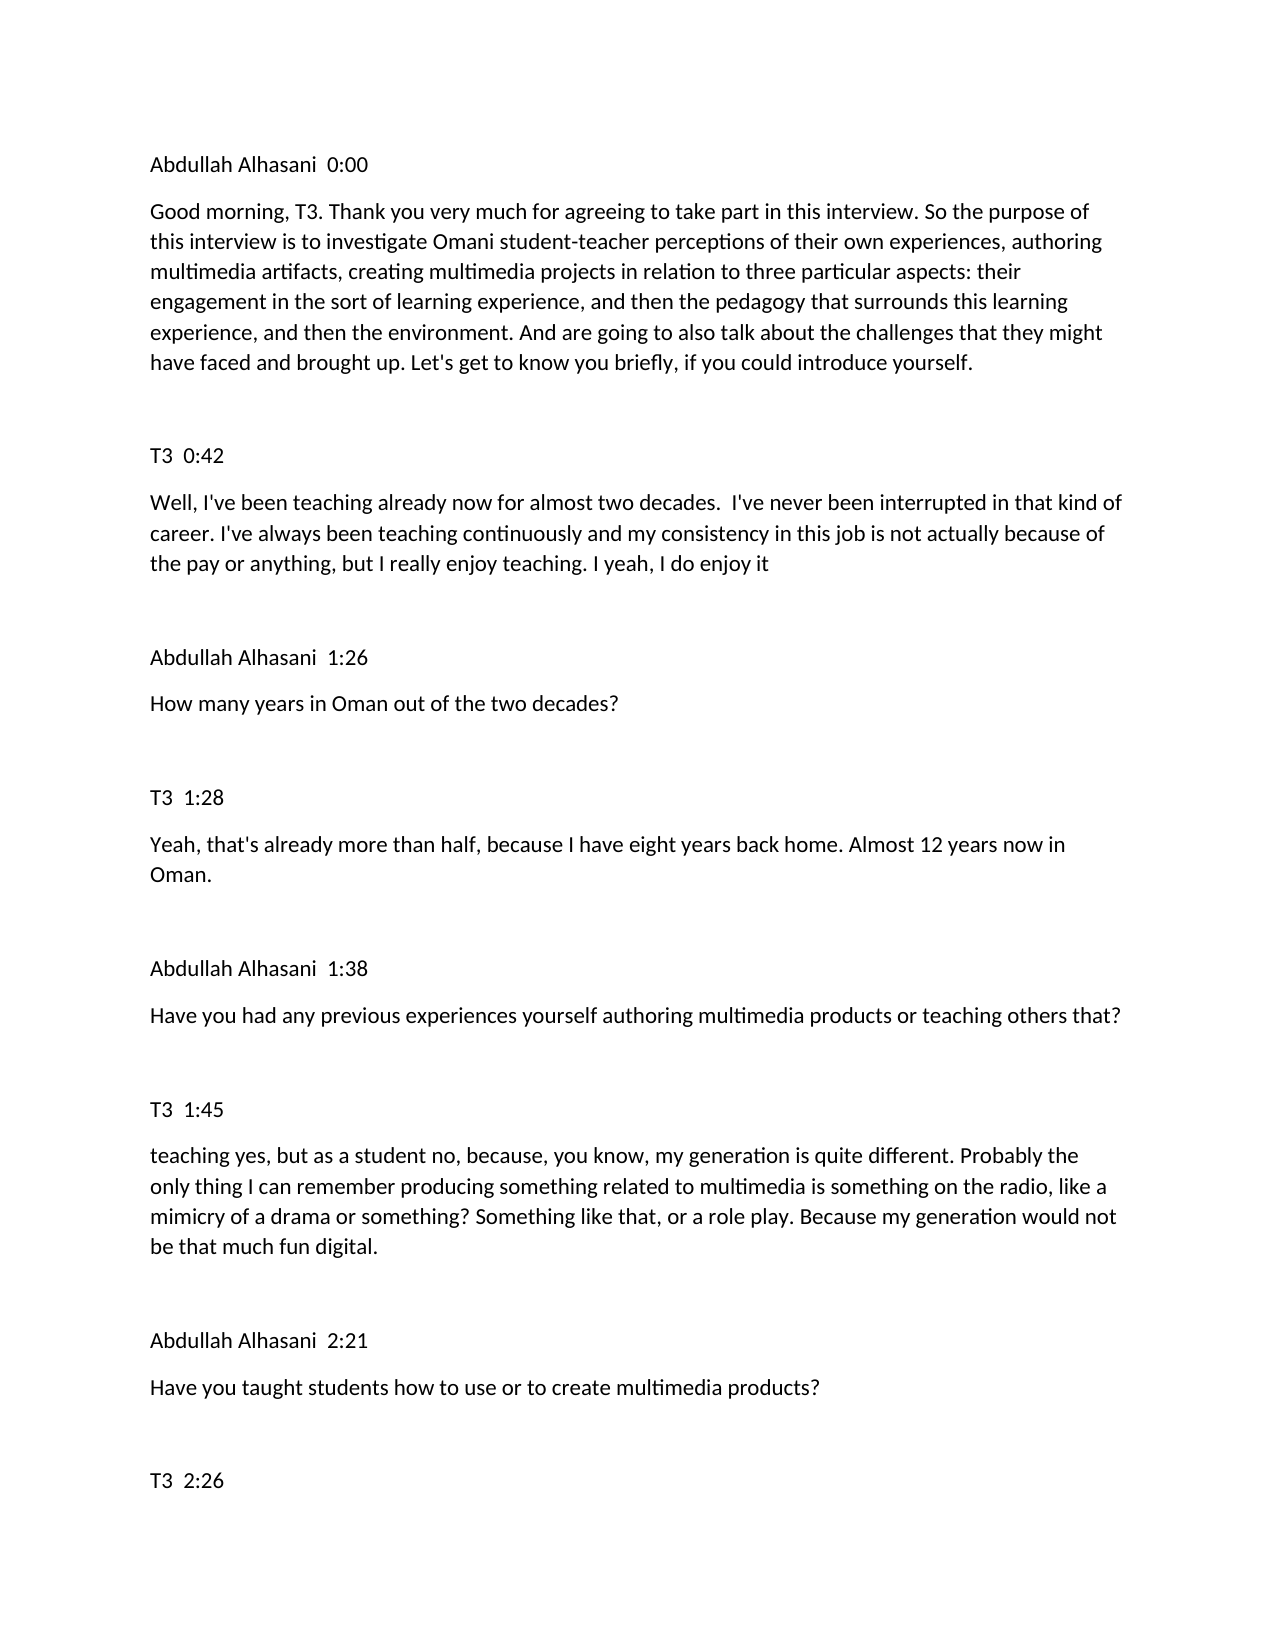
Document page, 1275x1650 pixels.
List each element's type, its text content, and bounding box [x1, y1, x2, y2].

text T3 1:28 [150, 783, 1125, 811]
text T3 0:42 [150, 442, 1125, 470]
text Yeah, that's already more than half, because I have eight years back home. Almost 12 years now in Oman. [150, 830, 1125, 888]
text teaching yes, but as a student no, because, you know, my generation is quite different. Probably the only thing I can remember producing something related to multimedia is something on the radio, like a mimicry of a drama or something? Something like that, or a role play. Because my generation would not be that much fun digital. [150, 1142, 1125, 1260]
text Abdullah Alhasani 0:00 [150, 150, 1125, 178]
text T3 2:26 [150, 1467, 1125, 1495]
text Abdullah Alhasani 1:38 [150, 954, 1125, 982]
text Abdullah Alhasani 2:21 [150, 1326, 1125, 1354]
text Have you had any previous experiences yourself authoring multimedia products or teaching others that? [150, 1001, 1125, 1029]
text Good morning, T3. Thank you very much for agreeing to take part in this interview. So the purpose of this interview is to investigate Omani student-teacher perceptions of their own experiences, authoring multimedia artifacts, creating multimedia projects in relation to three particular aspects: their engagement in the sort of learning experience, and then the pedagogy that surrounds this learning experience, and then the environment. And are going to also talk about the challenges that they might have faced and brought up. Let's get to know you briefly, if you could introduce yourself. [150, 197, 1125, 376]
text Abdullah Alhasani 1:26 [150, 643, 1125, 671]
text Well, I've been teaching already now for almost two decades. I've never been interrupted in that kind of career. I've always been teaching continuously and my consistency in this job is not actually because of the pay or anything, but I really enjoy teaching. I yeah, I do enjoy it [150, 488, 1125, 577]
text How many years in Oman out of the two decades? [150, 689, 1125, 718]
text T3 1:45 [150, 1095, 1125, 1123]
text Have you taught students how to use or to create multimedia products? [150, 1373, 1125, 1401]
